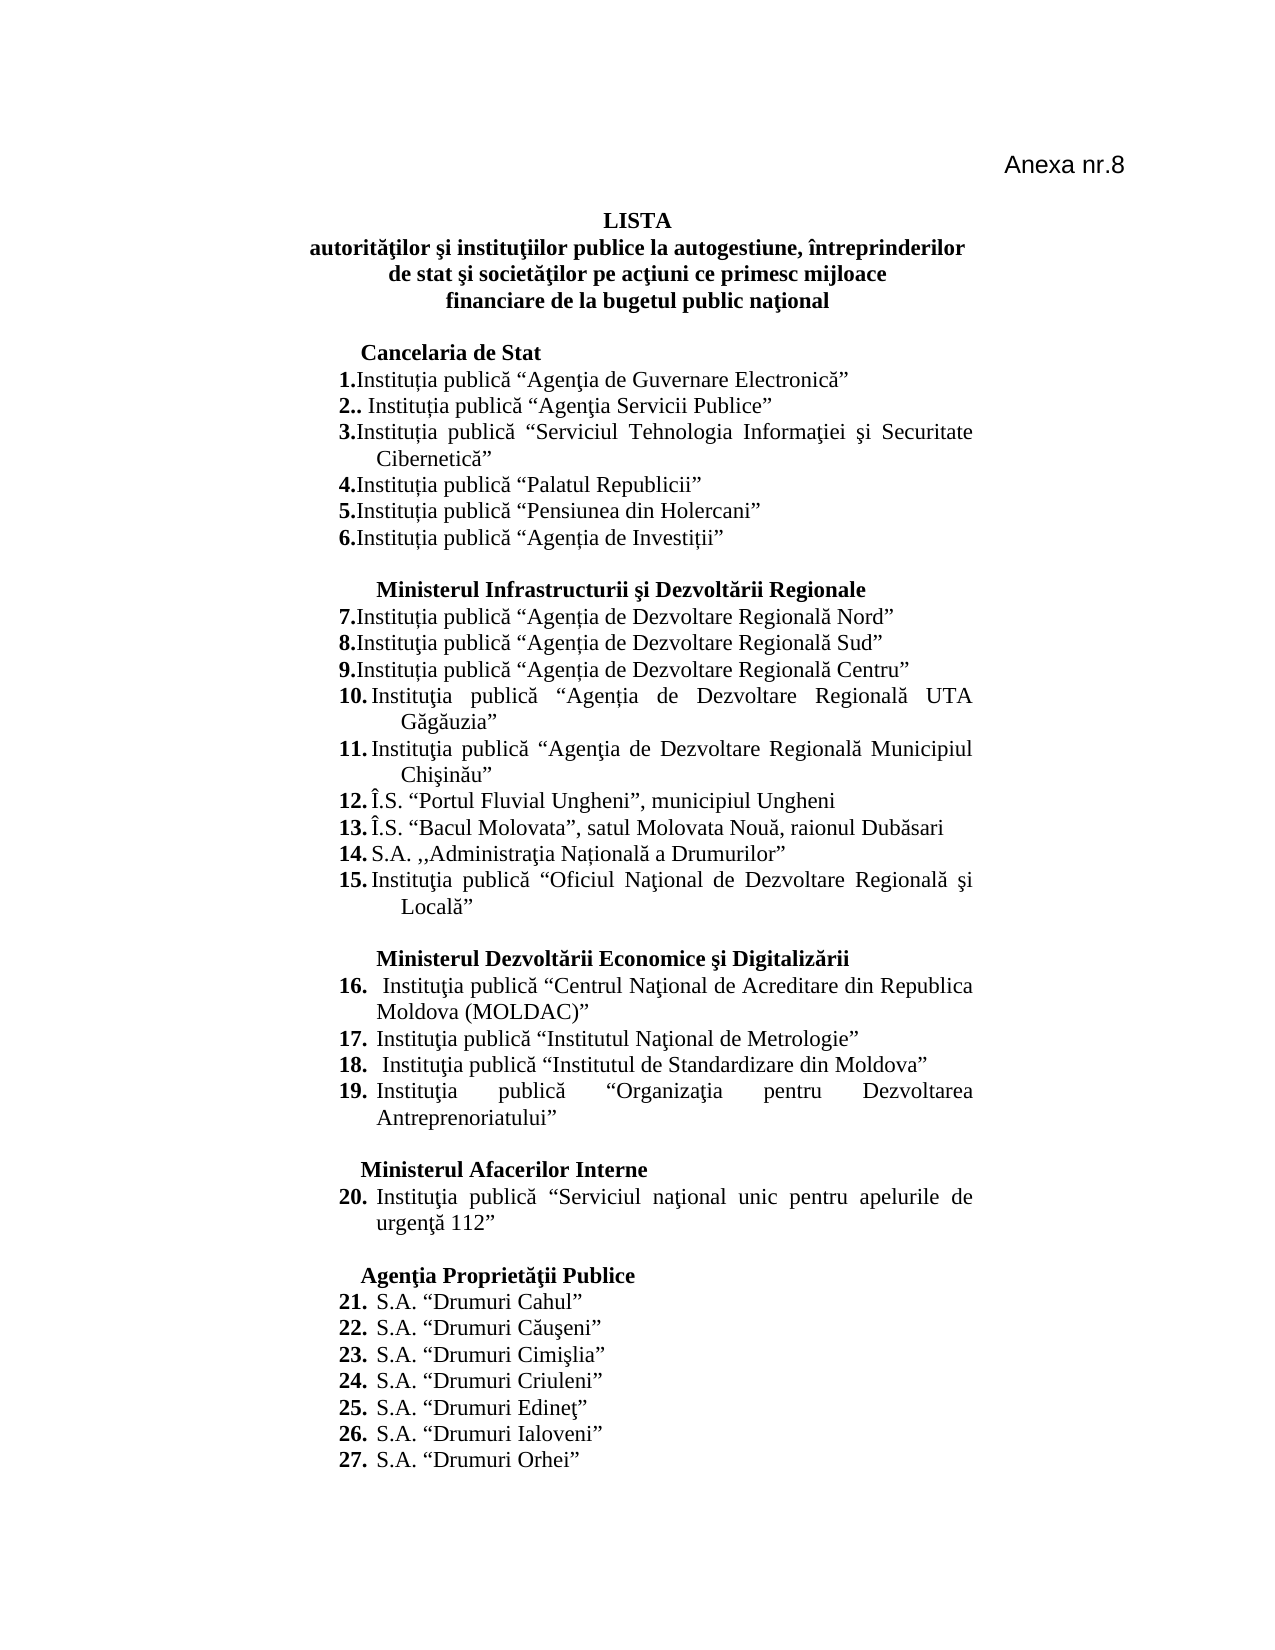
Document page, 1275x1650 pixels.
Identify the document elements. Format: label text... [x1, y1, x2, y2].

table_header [296, 179, 979, 1475]
text Anexa nr.8 [150, 150, 1125, 179]
